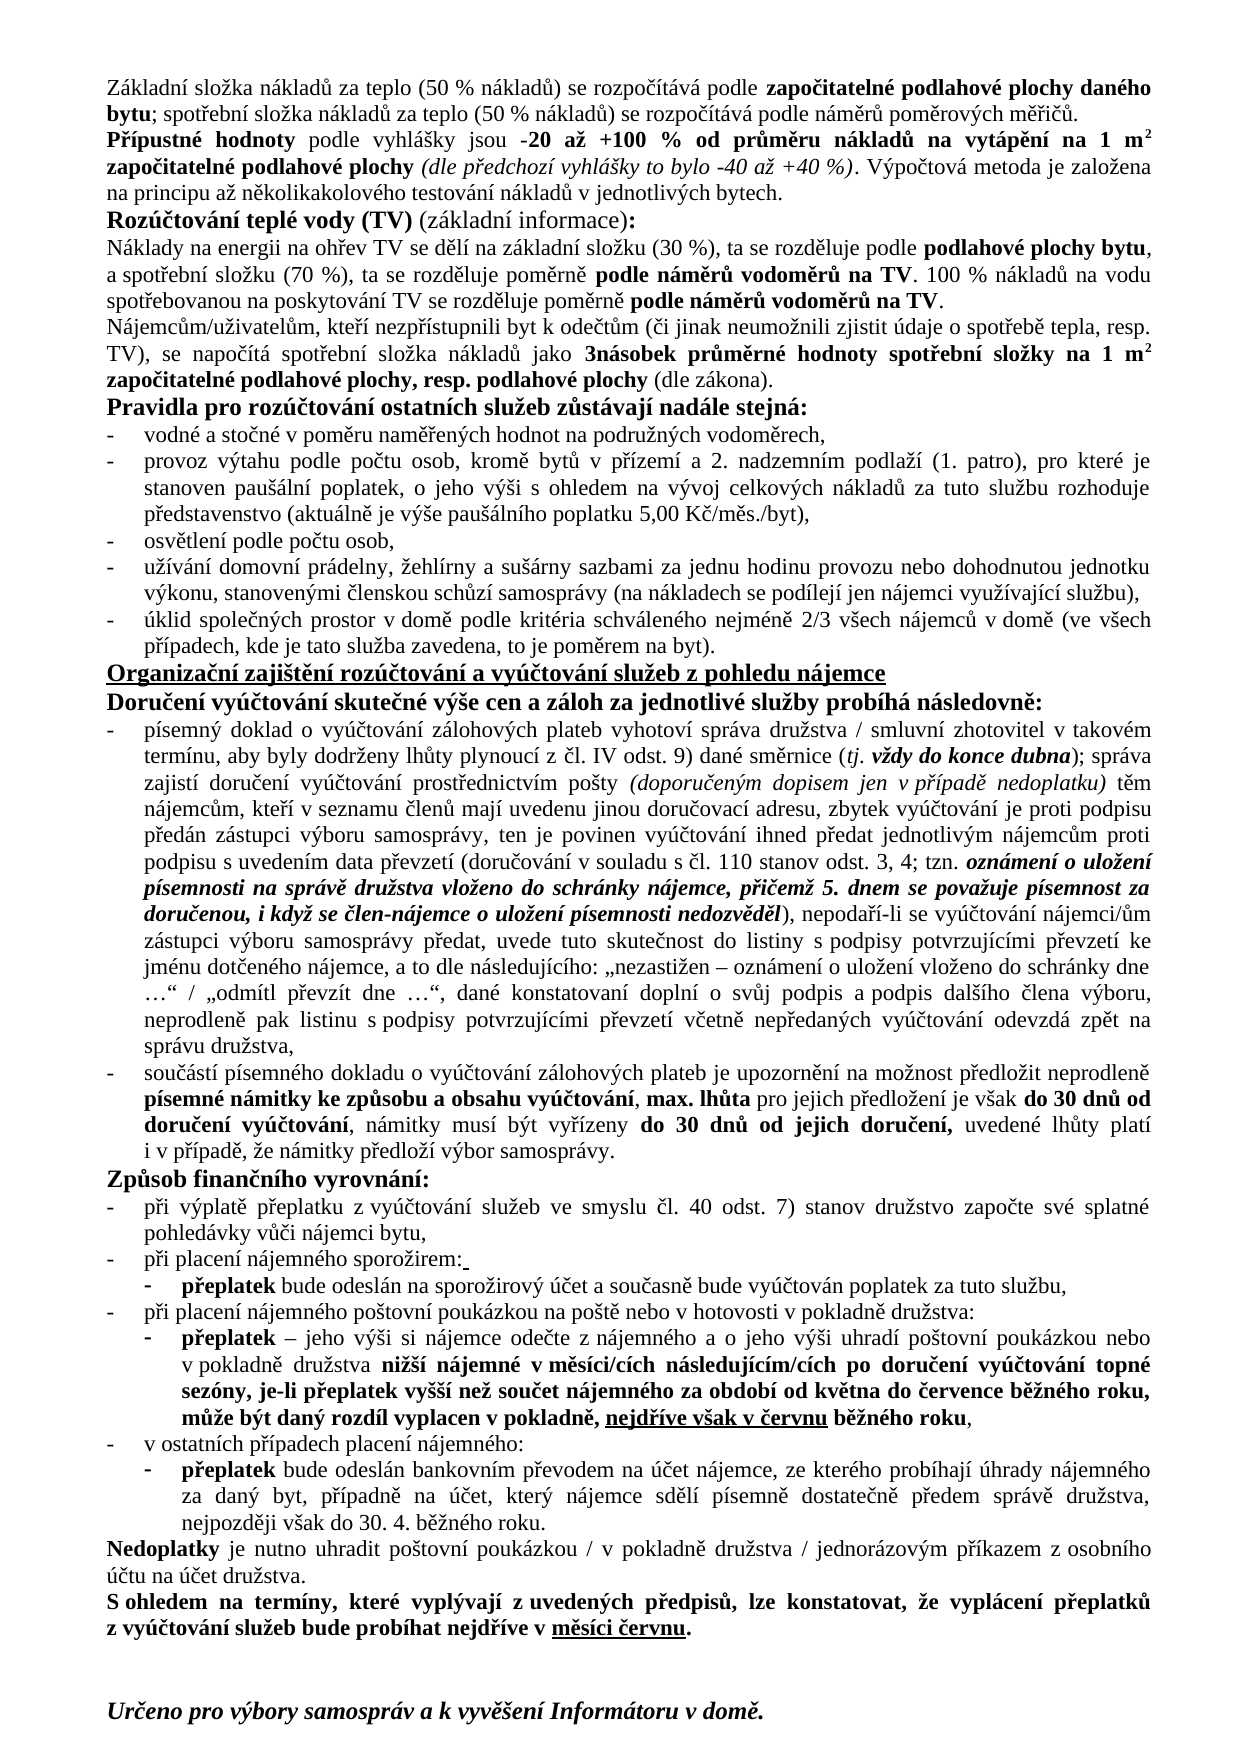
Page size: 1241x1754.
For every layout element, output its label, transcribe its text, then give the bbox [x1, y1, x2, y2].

text Nedoplatky je nutno uhradit poštovní poukázkou / v pokladně družstva / jednorázovým příkazem z osobního účtu na účet družstva. [106, 1535, 1152, 1588]
text Základní složka nákladů za teplo (50 % nákladů) se rozpočítává podle započitatelné podlahové plochy daného bytu; spotřební složka nákladů za teplo (50 % nákladů) se rozpočítává podle náměrů poměrových měřičů. [106, 74, 1152, 127]
list osvětlení podle počtu osob, [106, 527, 1152, 553]
list součástí písemného dokladu o vyúčtování zálohových plateb je upozornění na možnost předložit neprodleně písemné námitky ke způsobu a obsahu vyúčtování, max. lhůta pro jejich předložení je však do 30 dnů od doručení vyúčtování, námitky musí být vyřízeny do 30 dnů od jejich doručení, uvedené lhůty platí i v případě, že námitky předloží výbor samosprávy. [106, 1058, 1152, 1164]
text Způsob finančního vyrovnání: [106, 1164, 1152, 1193]
text S ohledem na termíny, které vyplývají z uvedených předpisů, lze konstatovat, že vyplácení přeplatků z vyúčtování služeb bude probíhat nejdříve v měsíci červnu. [106, 1588, 1152, 1641]
text Nájemcům/uživatelům, kteří nezpřístupnili byt k odečtům (či jinak neumožnili zjistit údaje o spotřebě tepla, resp. TV), se napočítá spotřební složka nákladů jako 3násobek průměrné hodnoty spotřební složky na 1 m2 započitatelné podlahové plochy, resp. podlahové plochy (dle zákona). [106, 313, 1152, 392]
list při placení nájemného poštovní poukázkou na poště nebo v hotovosti v pokladně družstva: [106, 1298, 1152, 1324]
list přeplatek bude odeslán bankovním převodem na účet nájemce, ze kterého probíhají úhrady nájemného za daný byt, případně na účet, který nájemce sdělí písemně dostatečně předem správě družstva, nejpozději však do 30. 4. běžného roku. [144, 1456, 1152, 1535]
list užívání domovní prádelny, žehlírny a sušárny sazbami za jednu hodinu provozu nebo dohodnutou jednotku výkonu, stanovenými členskou schůzí samosprávy (na nákladech se podílejí jen nájemci využívající službu), [106, 553, 1152, 606]
list provoz výtahu podle počtu osob, kromě bytů v přízemí a 2. nadzemním podlaží (1. patro), pro které je stanoven paušální poplatek, o jeho výši s ohledem na vývoj celkových nákladů za tuto službu rozhoduje představenstvo (aktuálně je výše paušálního poplatku 5,00 Kč/měs./byt), [106, 448, 1152, 527]
text Přípustné hodnoty podle vyhlášky jsou -20 až +100 % od průměru nákladů na vytápění na 1 m2 započitatelné podlahové plochy (dle předchozí vyhlášky to bylo -40 až +40 %). Výpočtová metoda je založena na principu až několikakolového testování nákladů v jednotlivých bytech. [106, 127, 1152, 206]
text Organizační zajištění rozúčtování a vyúčtování služeb z pohledu nájemce [106, 658, 1152, 687]
text Náklady na energii na ohřev TV se dělí na základní složku (30 %), ta se rozděluje podle podlahové plochy bytu, a spotřební složku (70 %), ta se rozděluje poměrně podle náměrů vodoměrů na TV. 100 % nákladů na vodu spotřebovanou na poskytování TV se rozděluje poměrně podle náměrů vodoměrů na TV. [106, 234, 1152, 313]
list při výplatě přeplatku z vyúčtování služeb ve smyslu čl. 40 odst. 7) stanov družstvo započte své splatné pohledávky vůči nájemci bytu, [106, 1193, 1152, 1245]
list úklid společných prostor v domě podle kritéria schváleného nejméně 2/3 všech nájemců v domě (ve všech případech, kde je tato služba zavedena, to je poměrem na byt). [106, 606, 1152, 658]
list písemný doklad o vyúčtování zálohových plateb vyhotoví správa družstva / smluvní zhotovitel v takovém termínu, aby byly dodrženy lhůty plynoucí z čl. IV odst. 9) dané směrnice (tj. vždy do konce dubna); správa zajistí doručení vyúčtování prostřednictvím pošty (doporučeným dopisem jen v případě nedoplatku) těm nájemcům, kteří v seznamu členů mají uvedenu jinou doručovací adresu, zbytek vyúčtování je proti podpisu předán zástupci výboru samosprávy, ten je povinen vyúčtování ihned předat jednotlivým nájemcům proti podpisu s uvedením data převzetí (doručování v souladu s čl. 110 stanov odst. 3, 4; tzn. oznámení o uložení písemnosti na správě družstva vloženo do schránky nájemce, přičemž 5. dnem se považuje písemnost za doručenou, i když se člen-nájemce o uložení písemnosti nedozvěděl), nepodaří-li se vyúčtování nájemci/ům zástupci výboru samosprávy předat, uvede tuto skutečnost do listiny s podpisy potvrzujícími převzetí ke jménu dotčeného nájemce, a to dle následujícího: „nezastižen – oznámení o uložení vloženo do schránky dne …“ / „odmítl převzít dne …“, dané konstatovaní doplní o svůj podpis a podpis dalšího člena výboru, neprodleně pak listinu s podpisy potvrzujícími převzetí včetně nepředaných vyúčtování odevzdá zpět na správu družstva, [106, 716, 1152, 1058]
list vodné a stočné v poměru naměřených hodnot na podružných vodoměrech, [106, 421, 1152, 448]
list přeplatek bude odeslán na sporožirový účet a současně bude vyúčtován poplatek za tuto službu, [144, 1272, 1152, 1298]
text Rozúčtování teplé vody (TV) (základní informace): [106, 206, 1152, 234]
text Doručení vyúčtování skutečné výše cen a záloh za jednotlivé služby probíhá následovně: [106, 687, 1152, 716]
list při placení nájemného sporožirem: [106, 1245, 1152, 1272]
list v ostatních případech placení nájemného: [106, 1430, 1152, 1456]
list přeplatek – jeho výši si nájemce odečte z nájemného a o jeho výši uhradí poštovní poukázkou nebo v pokladně družstva nižší nájemné v měsíci/cích následujícím/cích po doručení vyúčtování topné sezóny, je-li přeplatek vyšší než součet nájemného za období od května do července běžného roku, může být daný rozdíl vyplacen v pokladně, nejdříve však v červnu běžného roku, [144, 1324, 1152, 1430]
text Pravidla pro rozúčtování ostatních služeb zůstávají nadále stejná: [106, 392, 1152, 421]
